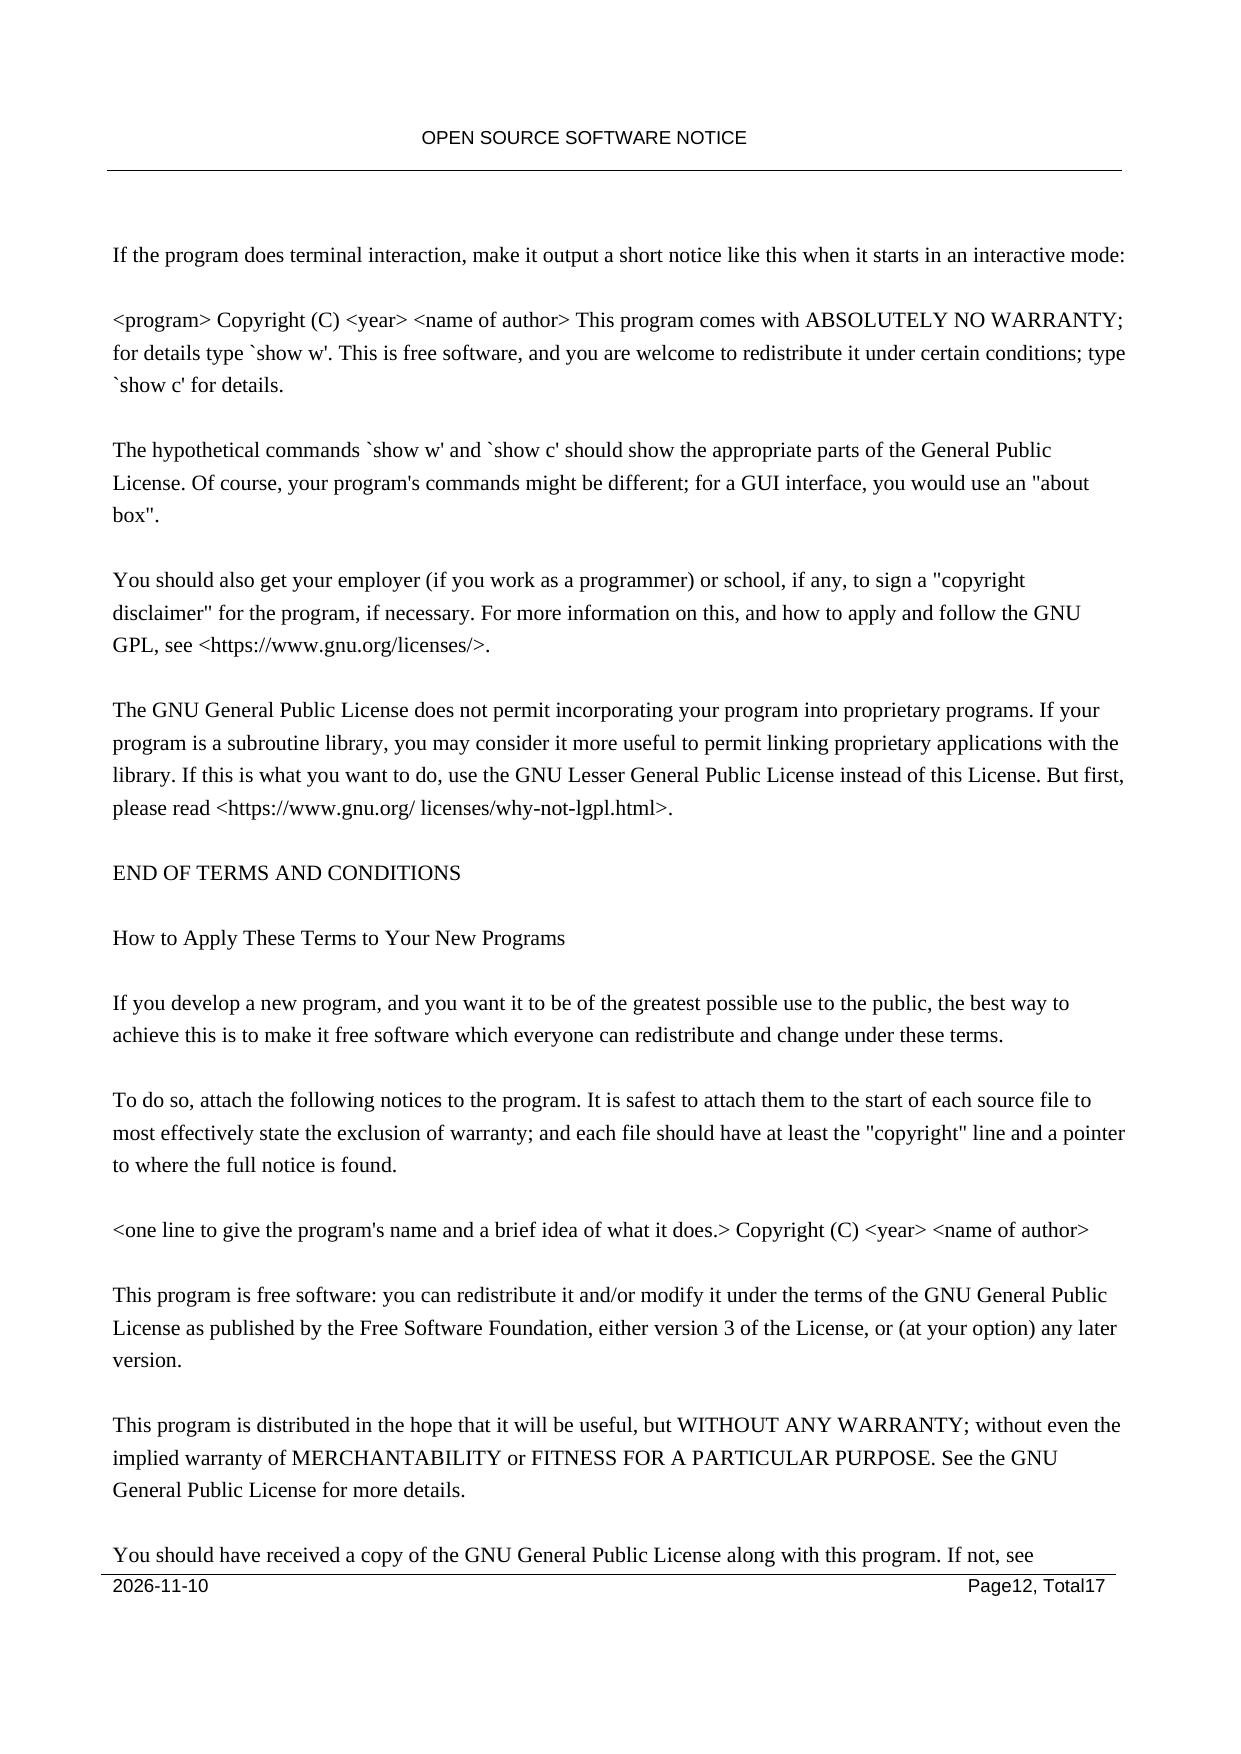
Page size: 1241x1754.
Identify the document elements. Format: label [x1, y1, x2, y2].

text [112, 206, 1128, 1571]
